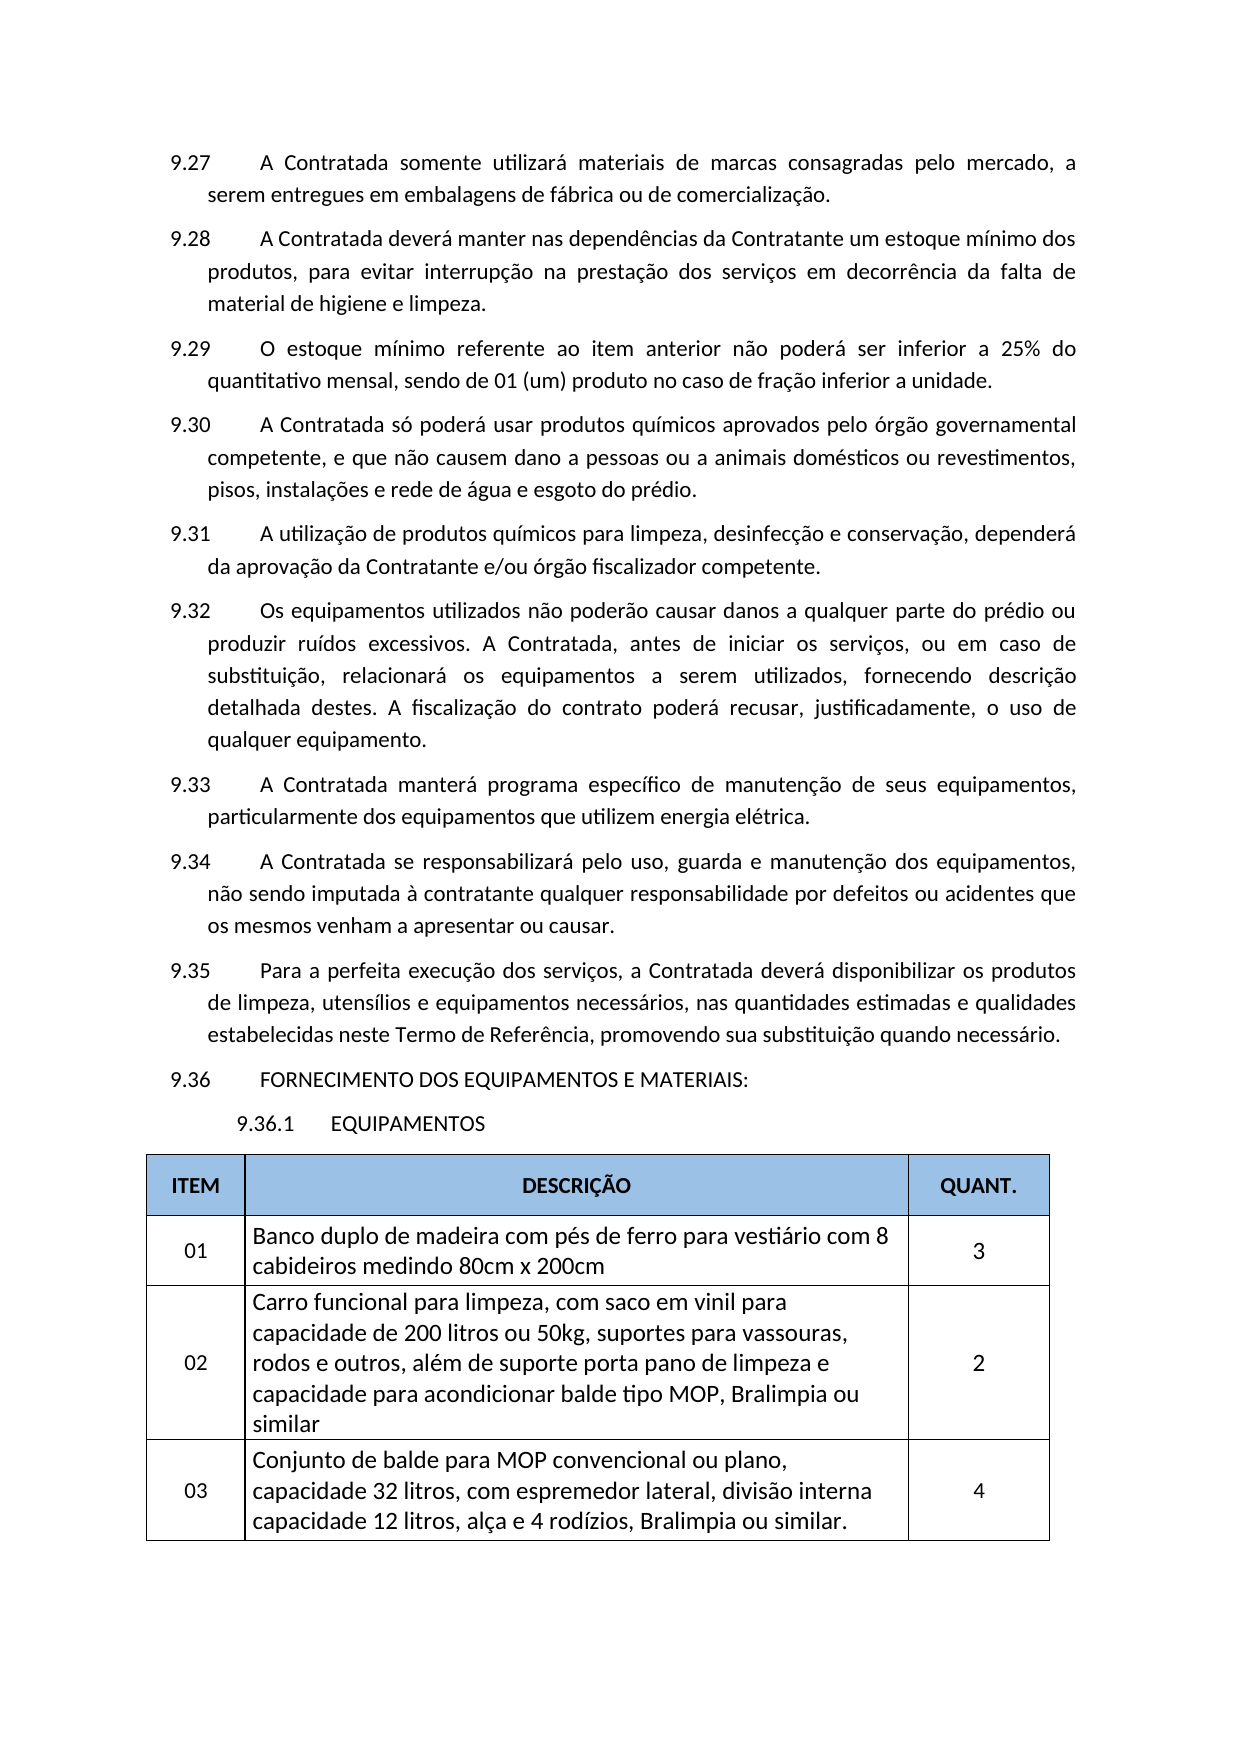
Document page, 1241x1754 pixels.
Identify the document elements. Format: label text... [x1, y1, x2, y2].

list EQUIPAMENTOS [236, 1109, 1078, 1138]
table_cell Carro funcional para limpeza, com saco em vinil para capacidade de 200 litros ou 50kg, suportes para vassouras, rodos e outros, além de suporte porta pano de limpeza e capacidade para acondicionar balde tipo MOP, Bralimpia ou similar [246, 1286, 908, 1439]
table_cell 2 [909, 1286, 1049, 1439]
list A Contratada somente utilizará materiais de marcas consagradas pelo mercado, a serem entregues em embalagens de fábrica ou de comercialização. [170, 148, 1078, 208]
list O estoque mínimo referente ao item anterior não poderá ser inferior a 25% do quantitativo mensal, sendo de 01 (um) produto no caso de fração inferior a unidade. [170, 334, 1078, 394]
table_header QUANT. [909, 1155, 1049, 1215]
list Para a perfeita execução dos serviços, a Contratada deverá disponibilizar os produtos de limpeza, utensílios e equipamentos necessários, nas quantidades estimadas e qualidades estabelecidas neste Termo de Referência, promovendo sua substituição quando necessário. [170, 956, 1078, 1048]
list A utilização de produtos químicos para limpeza, desinfecção e conservação, dependerá da aprovação da Contratante e/ou órgão fiscalizador competente. [170, 519, 1078, 580]
table_cell 02 [147, 1286, 244, 1439]
table_header DESCRIÇÃO [246, 1155, 908, 1215]
table_cell Conjunto de balde para MOP convencional ou plano, capacidade 32 litros, com espremedor lateral, divisão interna capacidade 12 litros, alça e 4 rodízios, Bralimpia ou similar. [246, 1440, 908, 1540]
table_cell 4 [909, 1440, 1049, 1540]
table_cell 01 [147, 1216, 244, 1285]
table_cell Banco duplo de madeira com pés de ferro para vestiário com 8 cabideiros medindo 80cm x 200cm [246, 1216, 908, 1285]
table_header ITEM [147, 1155, 244, 1215]
list A Contratada manterá programa específico de manutenção de seus equipamentos, particularmente dos equipamentos que utilizem energia elétrica. [170, 770, 1078, 830]
list Os equipamentos utilizados não poderão causar danos a qualquer parte do prédio ou produzir ruídos excessivos. A Contratada, antes de iniciar os serviços, ou em caso de substituição, relacionará os equipamentos a serem utilizados, fornecendo descrição detalhada destes. A fiscalização do contrato poderá recusar, justificadamente, o uso de qualquer equipamento. [170, 596, 1078, 753]
list A Contratada só poderá usar produtos químicos aprovados pelo órgão governamental competente, e que não causem dano a pessoas ou a animais domésticos ou revestimentos, pisos, instalações e rede de água e esgoto do prédio. [170, 411, 1078, 503]
list A Contratada se responsabilizará pelo uso, guarda e manutenção dos equipamentos, não sendo imputada à contratante qualquer responsabilidade por defeitos ou acidentes que os mesmos venham a apresentar ou causar. [170, 847, 1078, 939]
table_cell 3 [909, 1216, 1049, 1285]
list FORNECIMENTO DOS EQUIPAMENTOS E MATERIAIS: [170, 1065, 1078, 1093]
list A Contratada deverá manter nas dependências da Contratante um estoque mínimo dos produtos, para evitar interrupção na prestação dos serviços em decorrência da falta de material de higiene e limpeza. [170, 224, 1078, 317]
table_cell 03 [147, 1440, 244, 1540]
